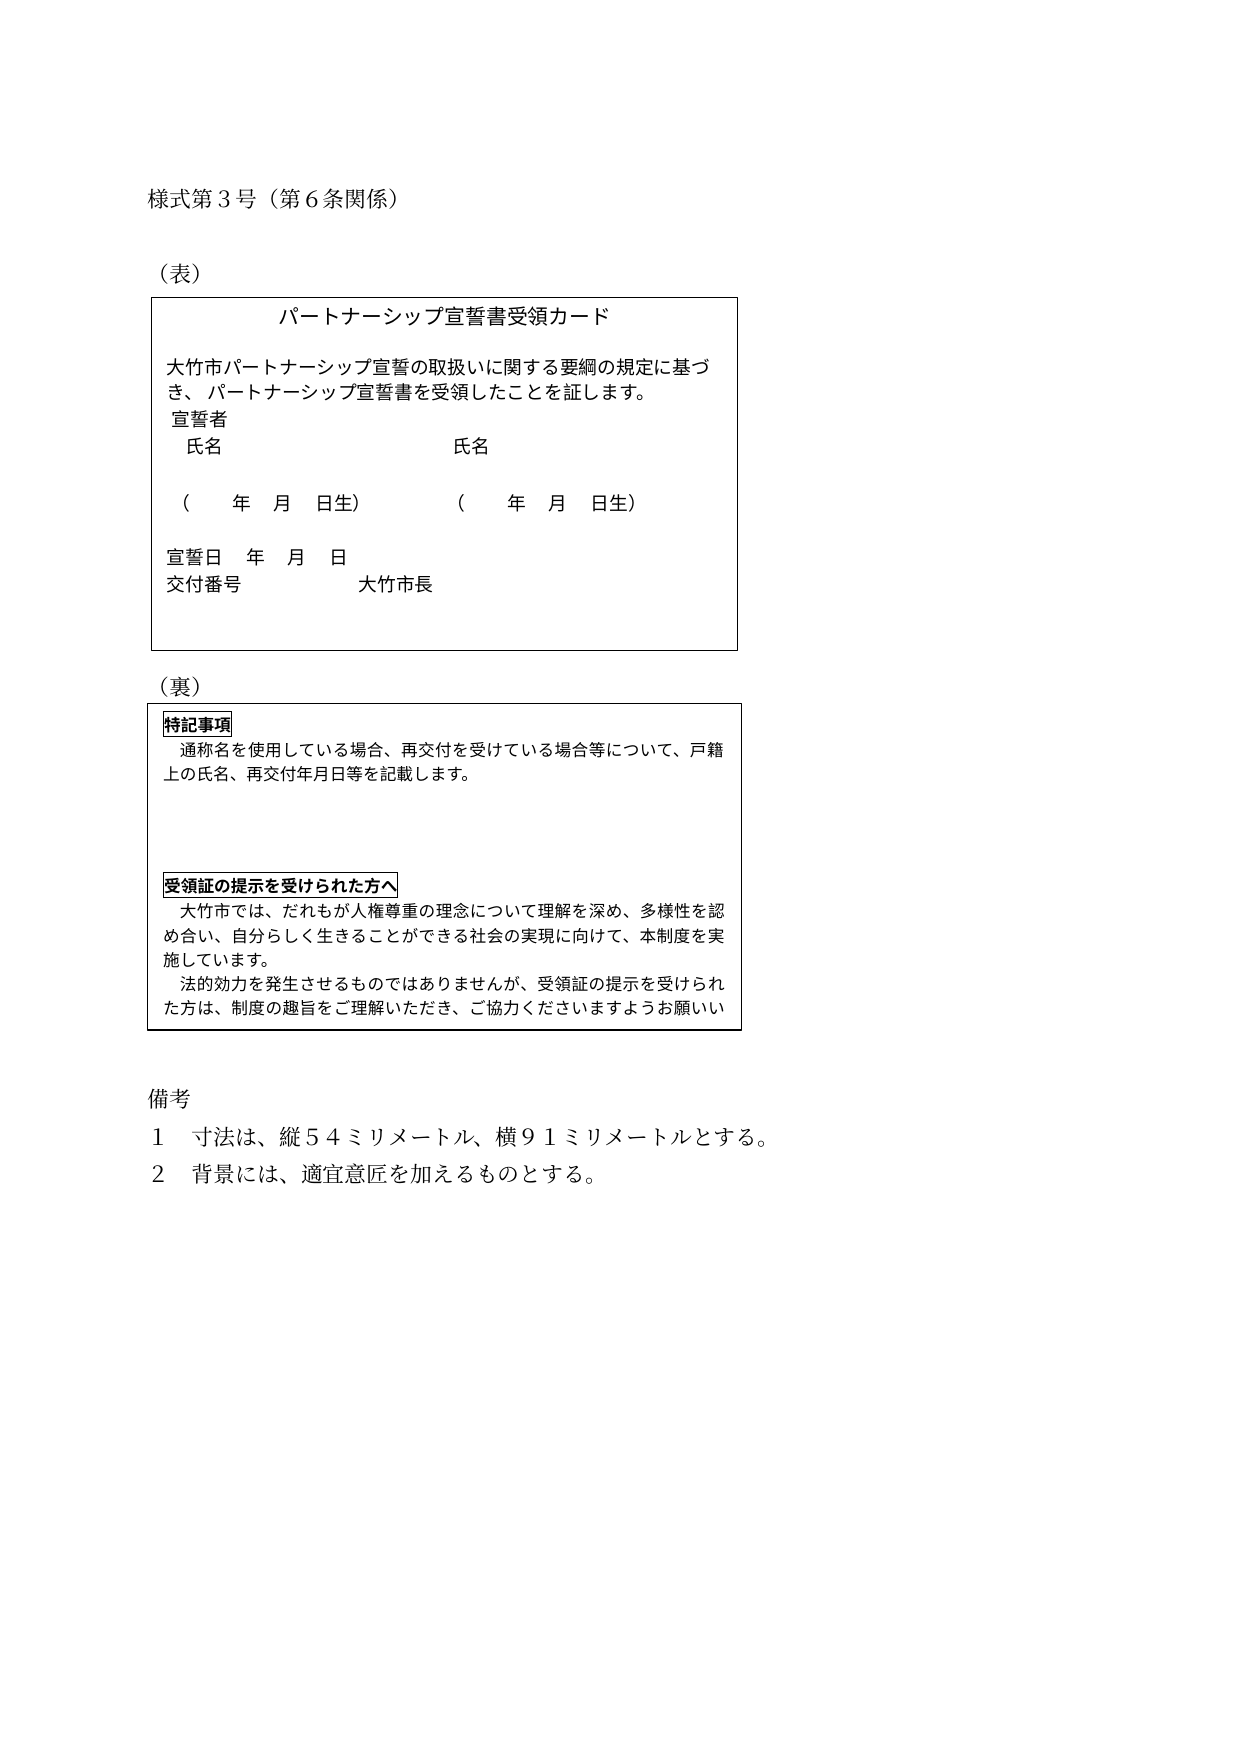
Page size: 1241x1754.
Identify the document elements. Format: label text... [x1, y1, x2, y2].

text ２ 背景には、適宜意匠を加えるものとする。 [148, 1154, 1092, 1192]
text 備考 [148, 1079, 1092, 1117]
text １ 寸法は、縦５４ミリメートル、横９１ミリメートルとする。 [148, 1117, 1092, 1154]
text （裏） [148, 667, 1092, 704]
text （表） [148, 254, 1092, 292]
text 様式第３号（第６条関係） [148, 179, 1092, 217]
